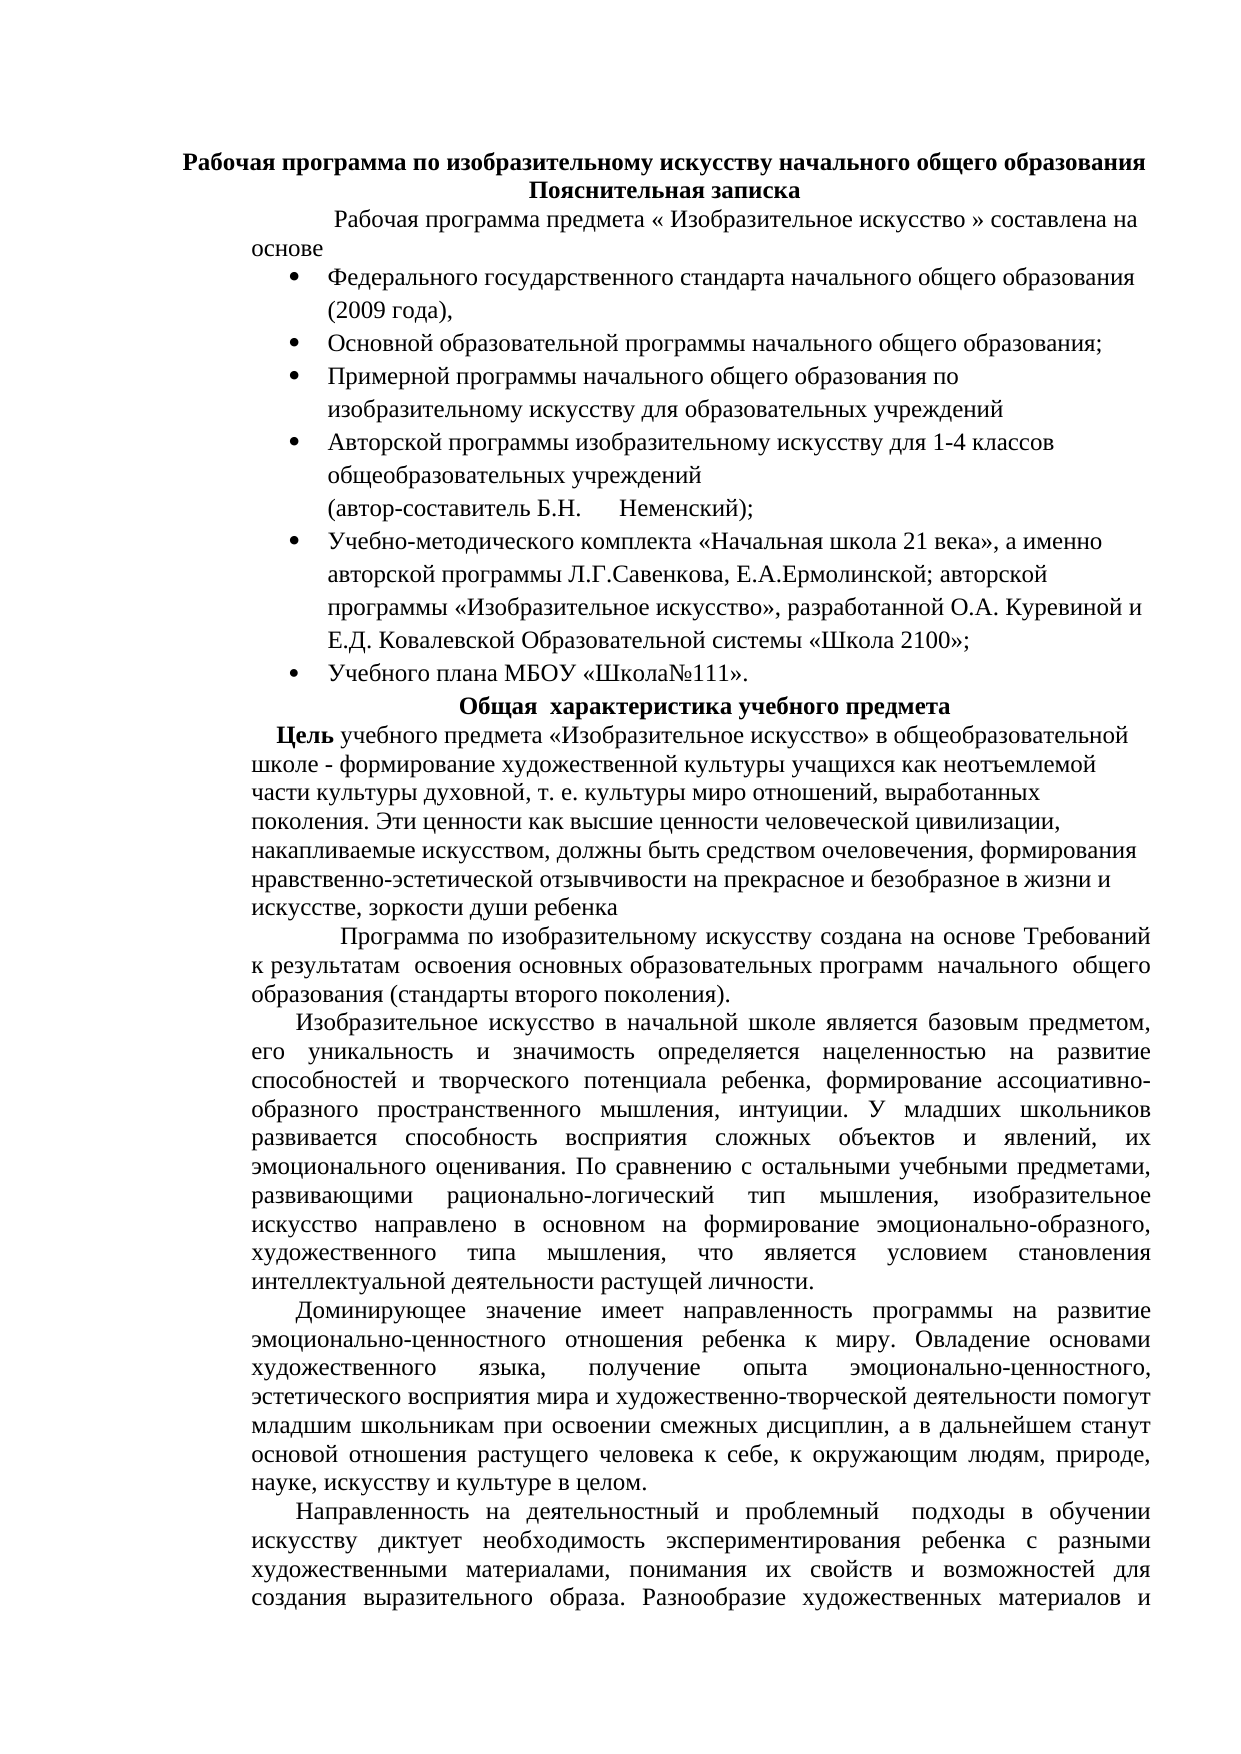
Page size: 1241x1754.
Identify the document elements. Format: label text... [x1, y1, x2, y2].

list Примерной программы начального общего образования по изобразительному искусству для образовательных учреждений [290, 361, 1152, 423]
list Федерального государственного стандарта начального общего образования (2009 года), [290, 262, 1152, 324]
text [251, 1496, 1152, 1611]
text Рабочая программа предмета « Изобразительное искусство » составлена на основе [177, 204, 1152, 262]
list Основной образовательной программы начального общего образования; [290, 328, 1152, 357]
text (автор-составитель Б.Н. Неменский); [327, 493, 1152, 522]
text Пояснительная записка [177, 176, 1152, 204]
list Учебно-методического комплекта «Начальная школа 21 века», а именно авторской программы Л.Г.Савенкова, Е.А.Ермолинской; авторской программы «Изобразительное искусство», разработанной О.А. Куревиной и Е.Д. Ковалевской Образовательной системы «Школа 2100»; [290, 526, 1152, 654]
list Учебного плана МБОУ «Школа№111». [290, 658, 1152, 687]
text Цель учебного предмета «Изобразительное искусство» в общеобразовательной школе - формирование художественной культуры учащихся как неотъемлемой части культуры духовной, т. е. культуры миро отношений, выработанных поколения. Эти ценности как высшие ценности человеческой цивилизации, накапливаемые искусством, должны быть средством очеловечения, формирования нравственно-эстетической отзывчивости на прекрасное и безобразное в жизни и искусстве, зоркости души ребенка [251, 720, 1152, 921]
text Доминирующее значение имеет направленность программы на развитие эмоционально-ценностного отношения ребенка к миру. Овладение основами художественного языка, получение опыта эмоционально-ценностного, эстетического восприятия мира и художественно-творческой деятельности помогут младшим школьникам при освоении смежных дисциплин, а в дальнейшем станут основой отношения растущего человека к себе, к окружающим людям, природе, науке, искусству и культуре в целом. [251, 1295, 1152, 1496]
text Программа по изобразительному искусству создана на основе Требований к результатам освоения основных образовательных программ начального общего образования (стандарты второго поколения). [251, 921, 1152, 1007]
text Рабочая программа по изобразительному искусству начального общего образования [177, 147, 1152, 176]
text Изобразительное искусство в начальной школе является базовым предметом, его уникальность и значимость определяется нацеленностью на развитие способностей и творческого потенциала ребенка, формирование ассоциативно-образного пространственного мышления, интуиции. У младших школьников развивается способность восприятия сложных объектов и явлений, их эмоционального оценивания. По сравнению с остальными учебными предметами, развивающими рационально-логический тип мышления, изобразительное искусство направлено в основном на формирование эмоционально-образного, художественного типа мышления, что является условием становления интеллектуальной деятельности растущей личности. [251, 1007, 1152, 1295]
list Авторской программы изобразительному искусству для 1-4 классов общеобразовательных учреждений [290, 427, 1152, 489]
text Общая характеристика учебного предмета [251, 691, 1152, 720]
